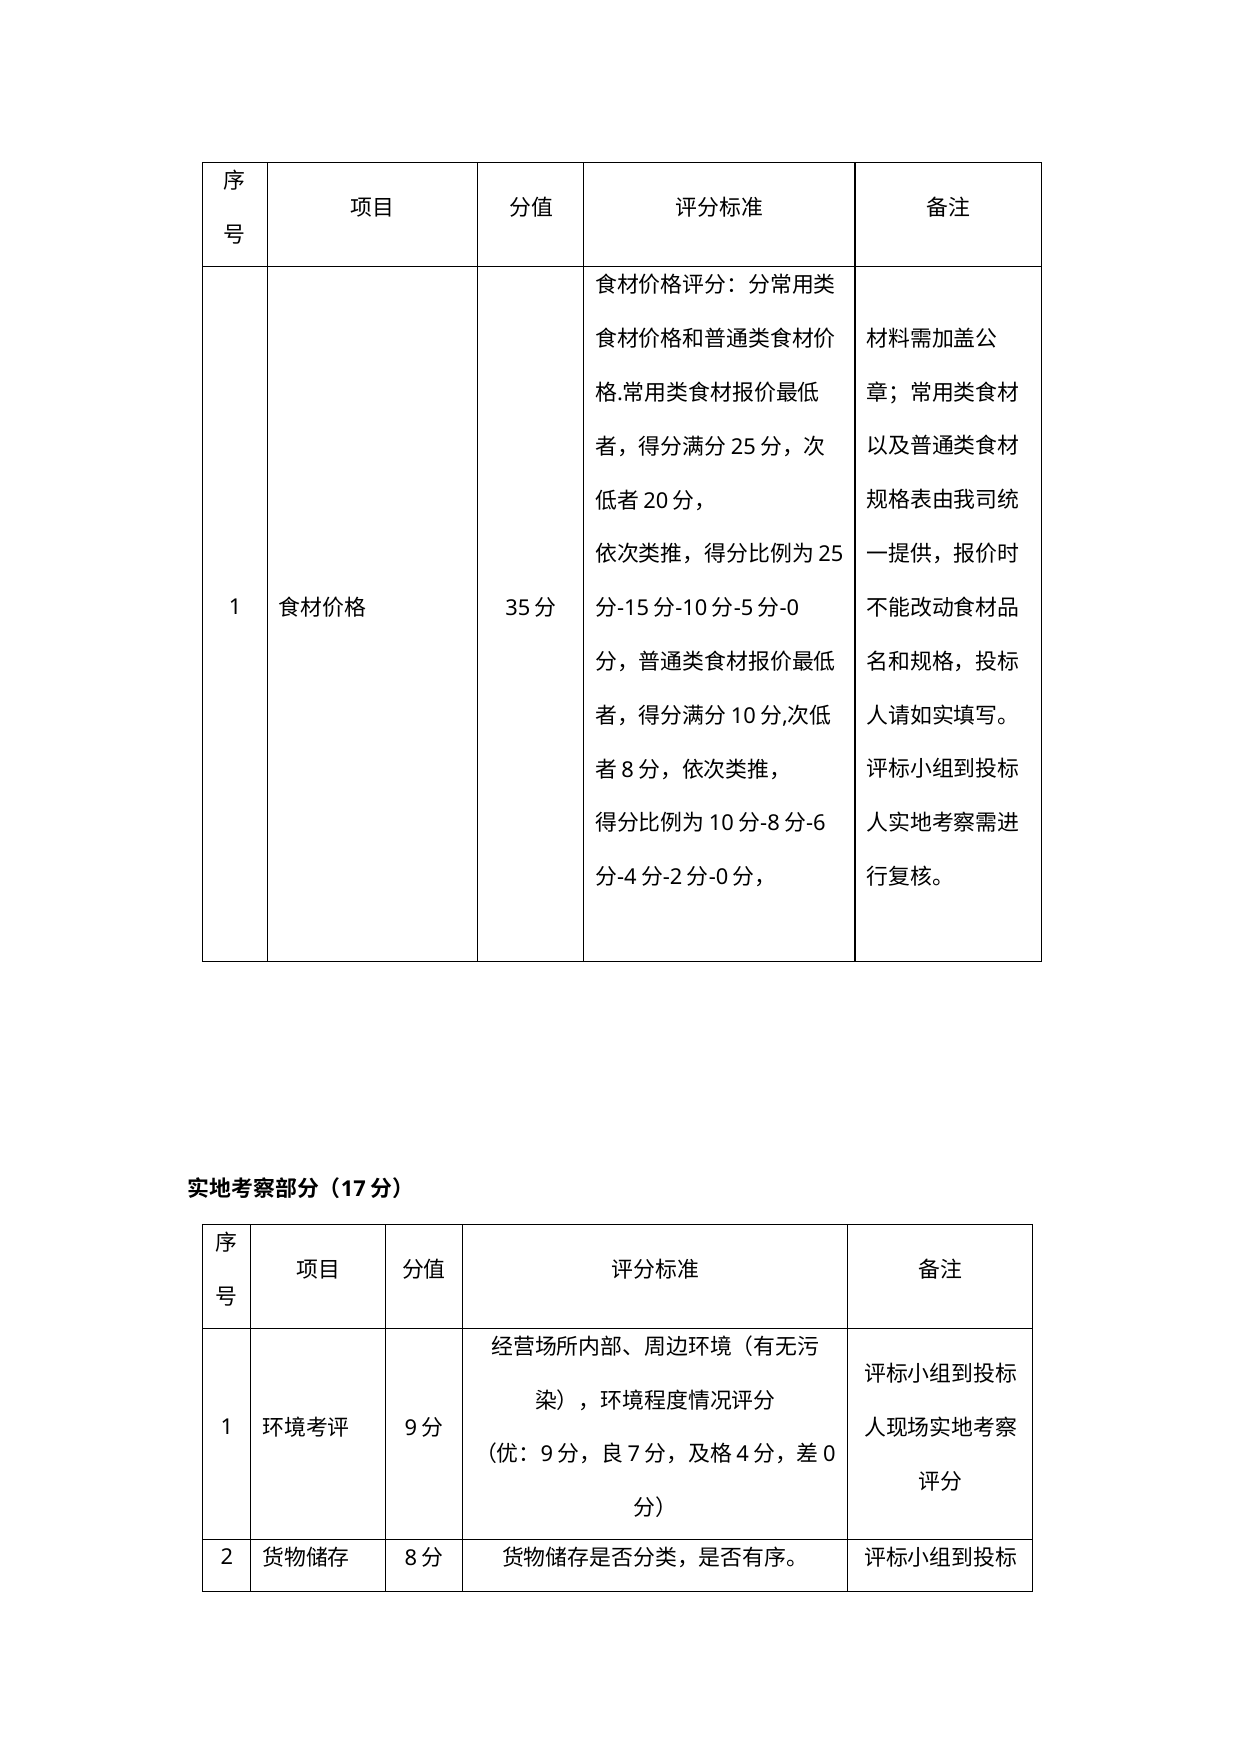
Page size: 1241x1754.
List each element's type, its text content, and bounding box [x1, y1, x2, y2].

table_header 分值 [478, 163, 583, 266]
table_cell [463, 1540, 847, 1591]
table_header 评分标准 [463, 1225, 847, 1328]
table_header 序号 [203, 163, 267, 266]
table_cell 货物储存 [251, 1540, 385, 1591]
table_cell 材料需加盖公章；常用类食材以及普通类食材规格表由我司统一提供，报价时不能改动食材品名和规格，投标人请如实填写。评标小组到投标人实地考察需进行复核。 [856, 267, 1041, 961]
table_cell 1 [203, 1329, 250, 1539]
table_cell 8分 [386, 1540, 462, 1591]
table_header 项目 [268, 163, 477, 266]
table_header 备注 [856, 163, 1041, 266]
table_cell 经营场所内部、周边环境（有无污染），环境程度情况评分 （优：9分，良7分，及格4分，差0分） [463, 1329, 847, 1539]
table_cell 35分 [478, 267, 583, 961]
table_cell 食材价格 [268, 267, 477, 961]
table_cell 食材价格评分：分常用类食材价格和普通类食材价格.常用类食材报价最低者，得分满分25分，次低者20分， 依次类推，得分比例为25分-15分-10分-5分-0分，普通类食材报价最低者，得分满分10分,次低者8分，依次类推， 得分比例为10分-8分-6分-4分-2分-0分， [584, 267, 854, 961]
table_cell 评标小组到投标人现场实地考察评分 [848, 1540, 1032, 1591]
table_cell 9分 [386, 1329, 462, 1539]
table_cell 评标小组到投标人现场实地考察评分 [848, 1329, 1032, 1539]
table_header 分值 [386, 1225, 462, 1328]
table_cell 2 [203, 1540, 250, 1591]
table_header 项目 [251, 1225, 385, 1328]
table_cell 1 [203, 267, 267, 961]
table_header 备注 [848, 1225, 1032, 1328]
table_header 评分标准 [584, 163, 854, 266]
table_cell 环境考评 [251, 1329, 385, 1539]
text 实地考察部分（17分） [187, 1170, 1053, 1203]
table_header 序号 [203, 1225, 250, 1328]
